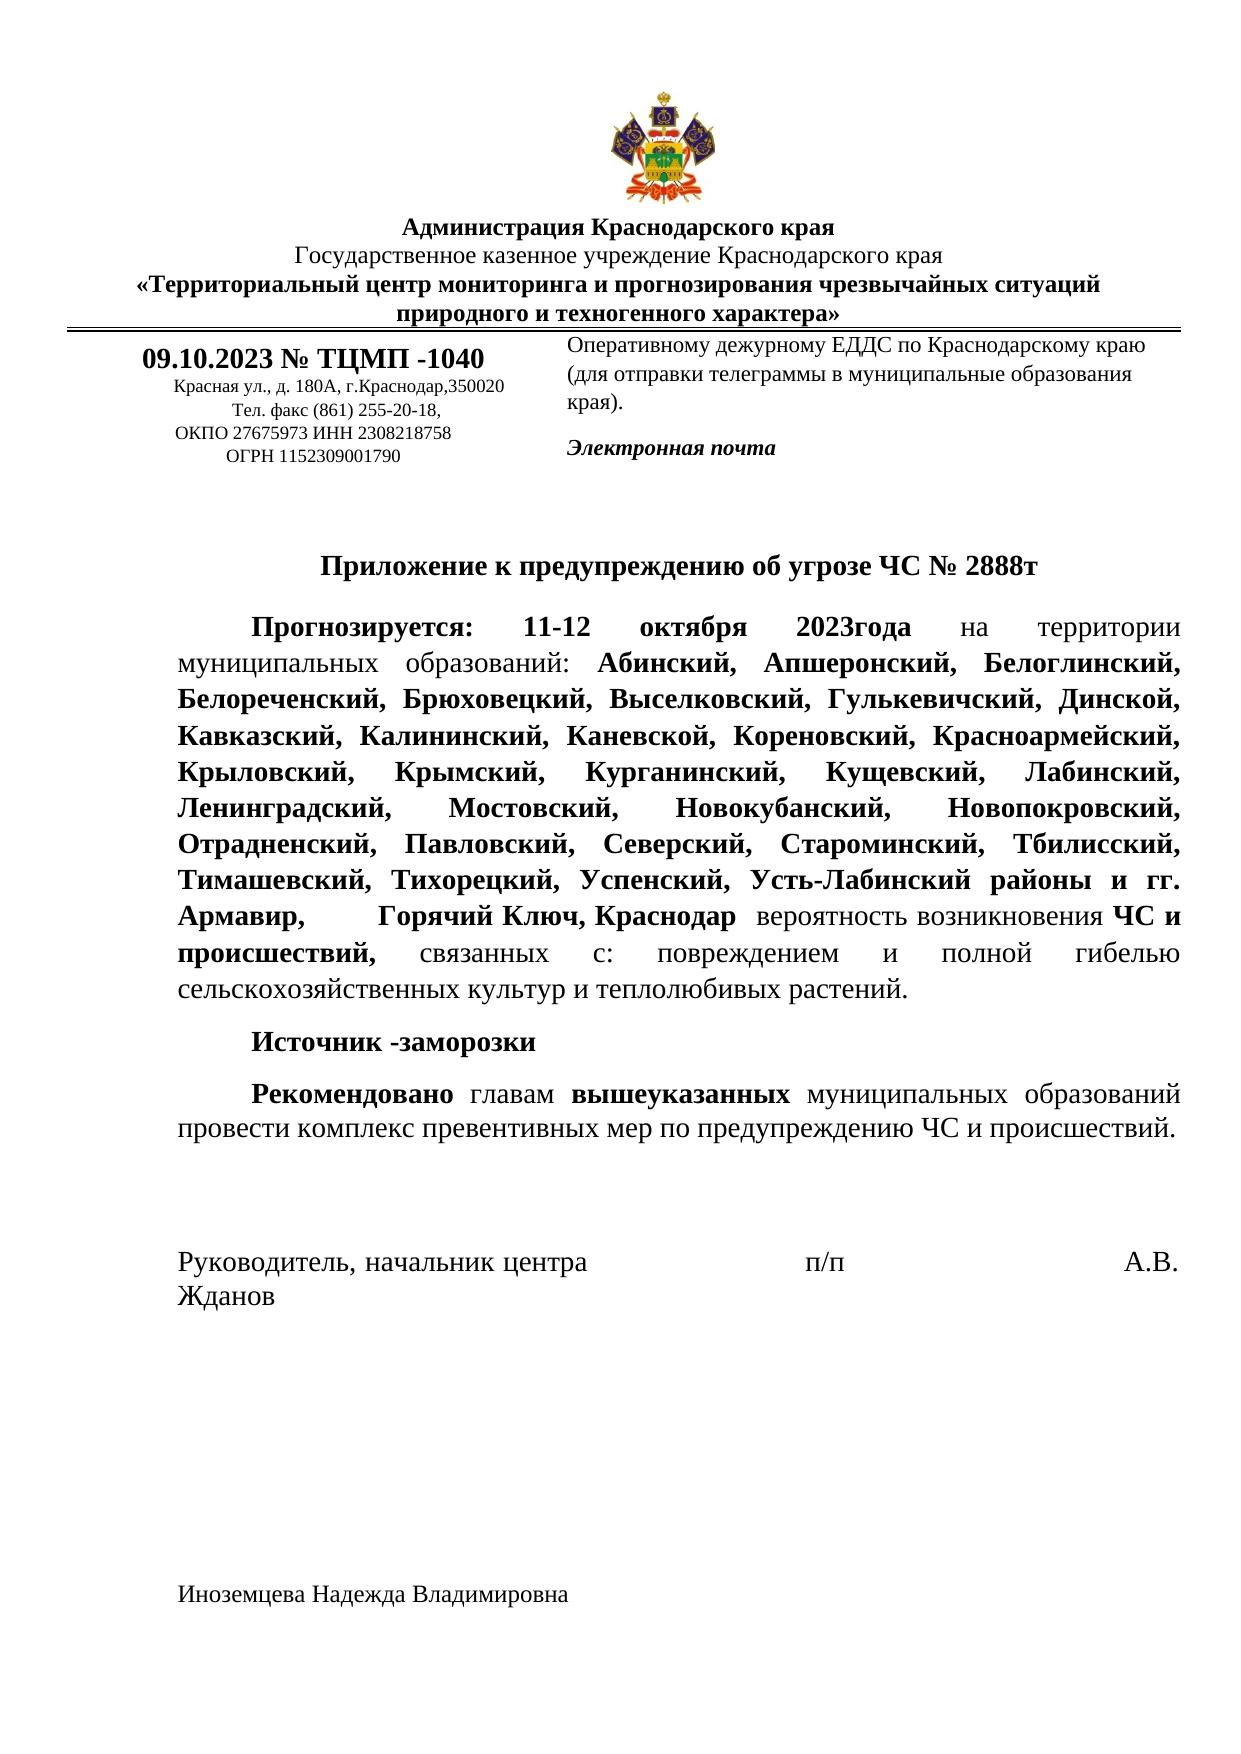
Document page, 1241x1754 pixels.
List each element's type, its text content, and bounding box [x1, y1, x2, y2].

text Иноземцева Надежда Владимировна [177, 1579, 1181, 1608]
text Приложение к предупреждению об угрозе ЧС № 2888т [177, 548, 1181, 581]
text Рекомендовано главам вышеуказанных муниципальных образований провести комплекс превентивных мер по предупреждению ЧС и происшествий. [177, 1076, 1181, 1143]
text Руководитель, начальник центра п/п А.В. Жданов [177, 1244, 1181, 1311]
text Прогнозируется: 11-12 октября 2023года на территории муниципальных образований: Абинский, Апшеронский, Белоглинский, Белореченский, Брюховецкий, Выселковский, Гулькевичский, Динской, Кавказский, Калининский, Каневской, Кореновский, Красноармейский, Крыловский, Крымский, Курганинский, Кущевский, Лабинский, Ленинградский, Мостовский, Новокубанский, Новопокровский, Отрадненский, Павловский, Северский, Староминский, Тбилисский, Тимашевский, Тихорецкий, Успенский, Усть-Лабинский районы и гг. Армавир, Горячий Ключ, Краснодар вероятность возникновения ЧС и происшествий, связанных с: повреждением и полной гибелью сельскохозяйственных культур и теплолюбивых растений. [177, 609, 1181, 1004]
picture [611, 91, 715, 204]
text Источник -заморозки [177, 1024, 1181, 1057]
table_header Администрация Краснодарского края Государственное казенное учреждение Краснодарского края «Территориальный центр мониторинга и прогнозирования чрезвычайных ситуаций природного и техногенного характера» [56, 212, 1181, 479]
